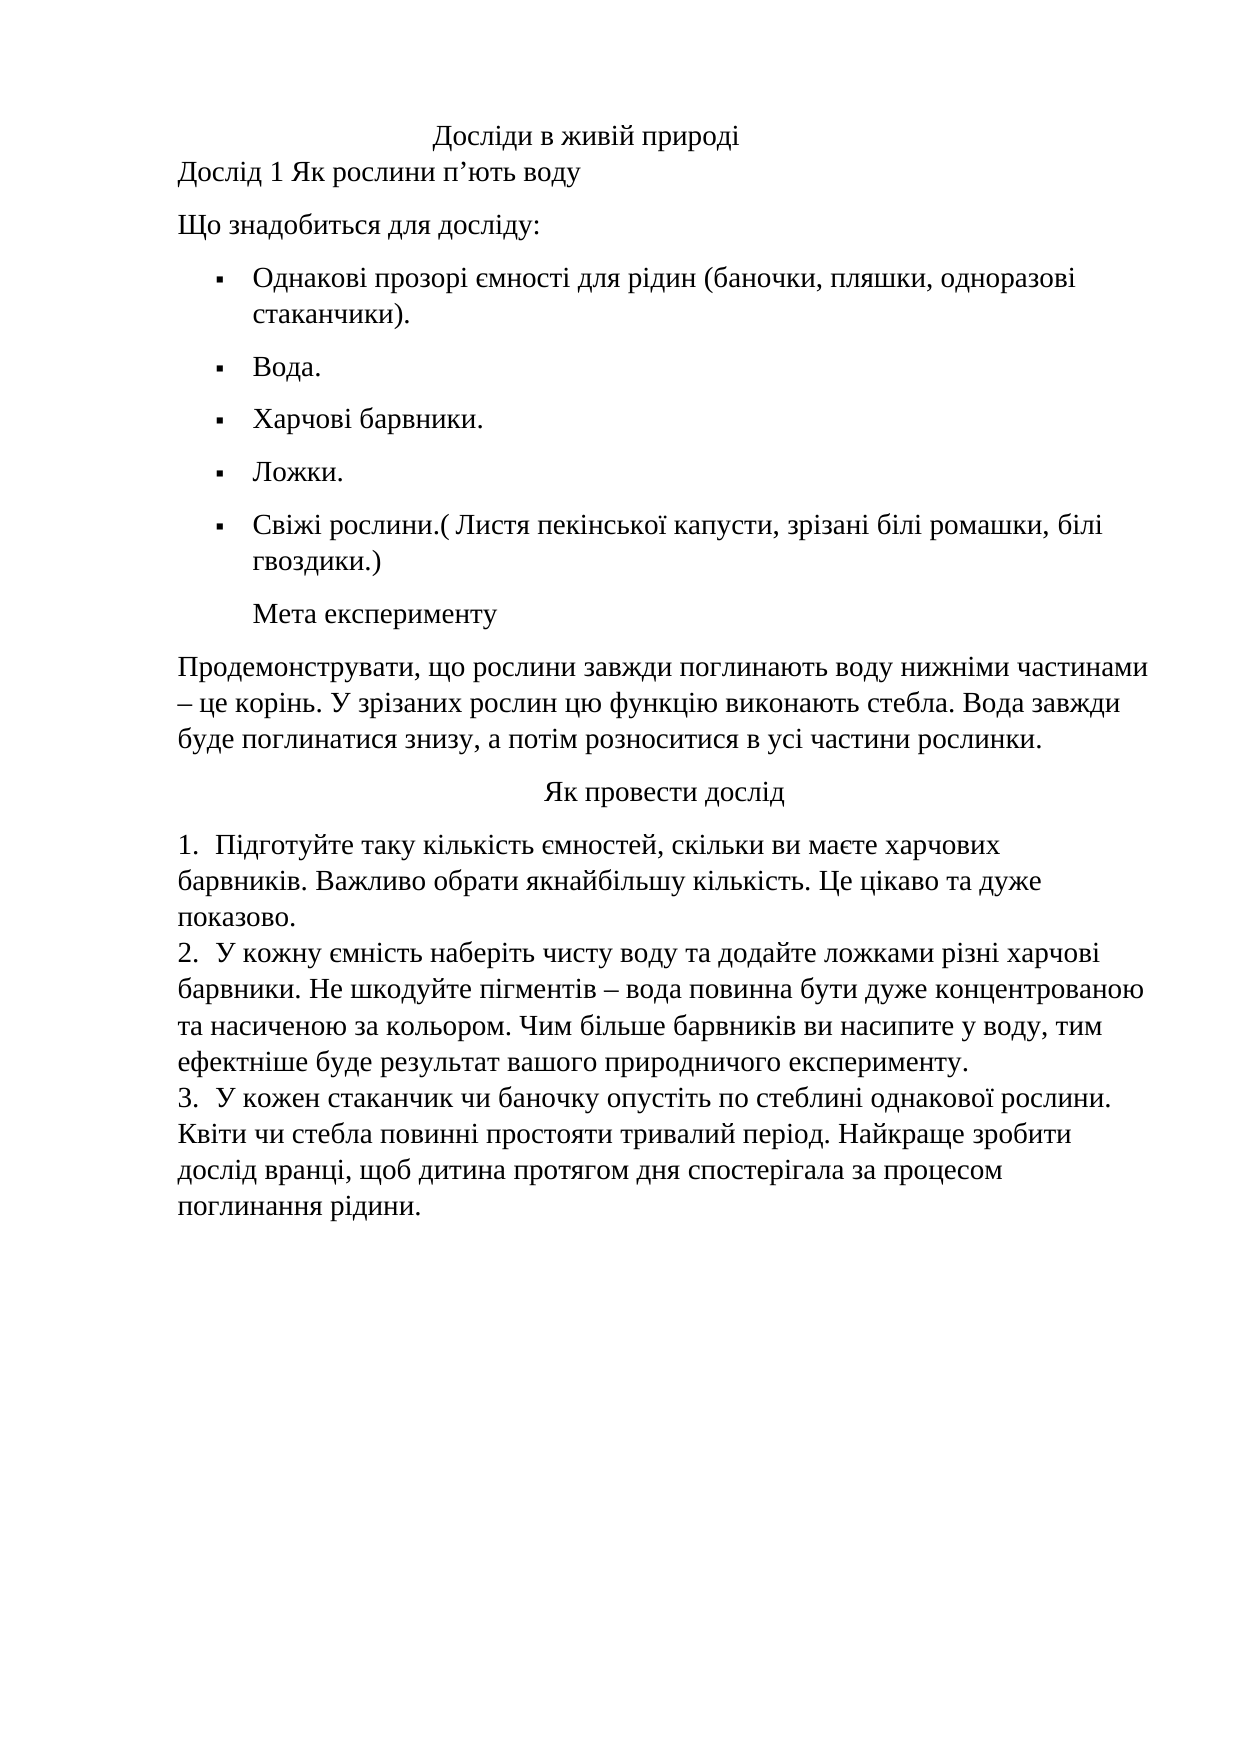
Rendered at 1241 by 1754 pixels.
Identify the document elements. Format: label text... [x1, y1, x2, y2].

text Мета експерименту [252, 596, 1152, 630]
text Як провести дослід [177, 774, 1152, 808]
list У кожен стаканчик чи баночку опустіть по стеблині однакової рослини. [177, 1080, 1152, 1113]
text Дослід 1 Як рослини п’ють воду [177, 154, 1152, 188]
list Ложки. [215, 454, 1152, 488]
text Досліди в живій природі [177, 118, 1152, 152]
text барвників. Важливо обрати якнайбільшу кількість. Це цікаво та дуже показово. [177, 863, 1152, 933]
text Продемонструвати, що рослини завжди поглинають воду нижніми частинами – це корінь. У зрізаних рослин цю функцію виконають стебла. Вода завжди буде поглинатися знизу, а потім розноситися в усі частини рослинки. [177, 649, 1152, 755]
list Підготуйте таку кількість ємностей, скільки ви маєте харчових [177, 827, 1152, 861]
list Харчові барвники. [215, 402, 1152, 435]
text барвники. Не шкодуйте пігментів – вода повинна бути дуже концентрованою та насиченою за кольором. Чим більше барвників ви насипите у воду, тим ефектніше буде результат вашого природничого експерименту. [177, 972, 1152, 1077]
list Вода. [215, 349, 1152, 382]
text Квіти чи стебла повинні простояти тривалий період. Найкраще зробити дослід вранці, щоб дитина протягом дня спостерігала за процесом поглинання рідини. [177, 1116, 1152, 1222]
list Однакові прозорі ємності для рідин (баночки, пляшки, одноразові стаканчики). [215, 260, 1152, 329]
list Свіжі рослини.( Листя пекінської капусти, зрізані білі ромашки, білі гвоздики.) [215, 507, 1152, 577]
text Що знадобиться для досліду: [177, 207, 1152, 241]
list У кожну ємність наберіть чисту воду та додайте ложками різні харчові [177, 935, 1152, 969]
